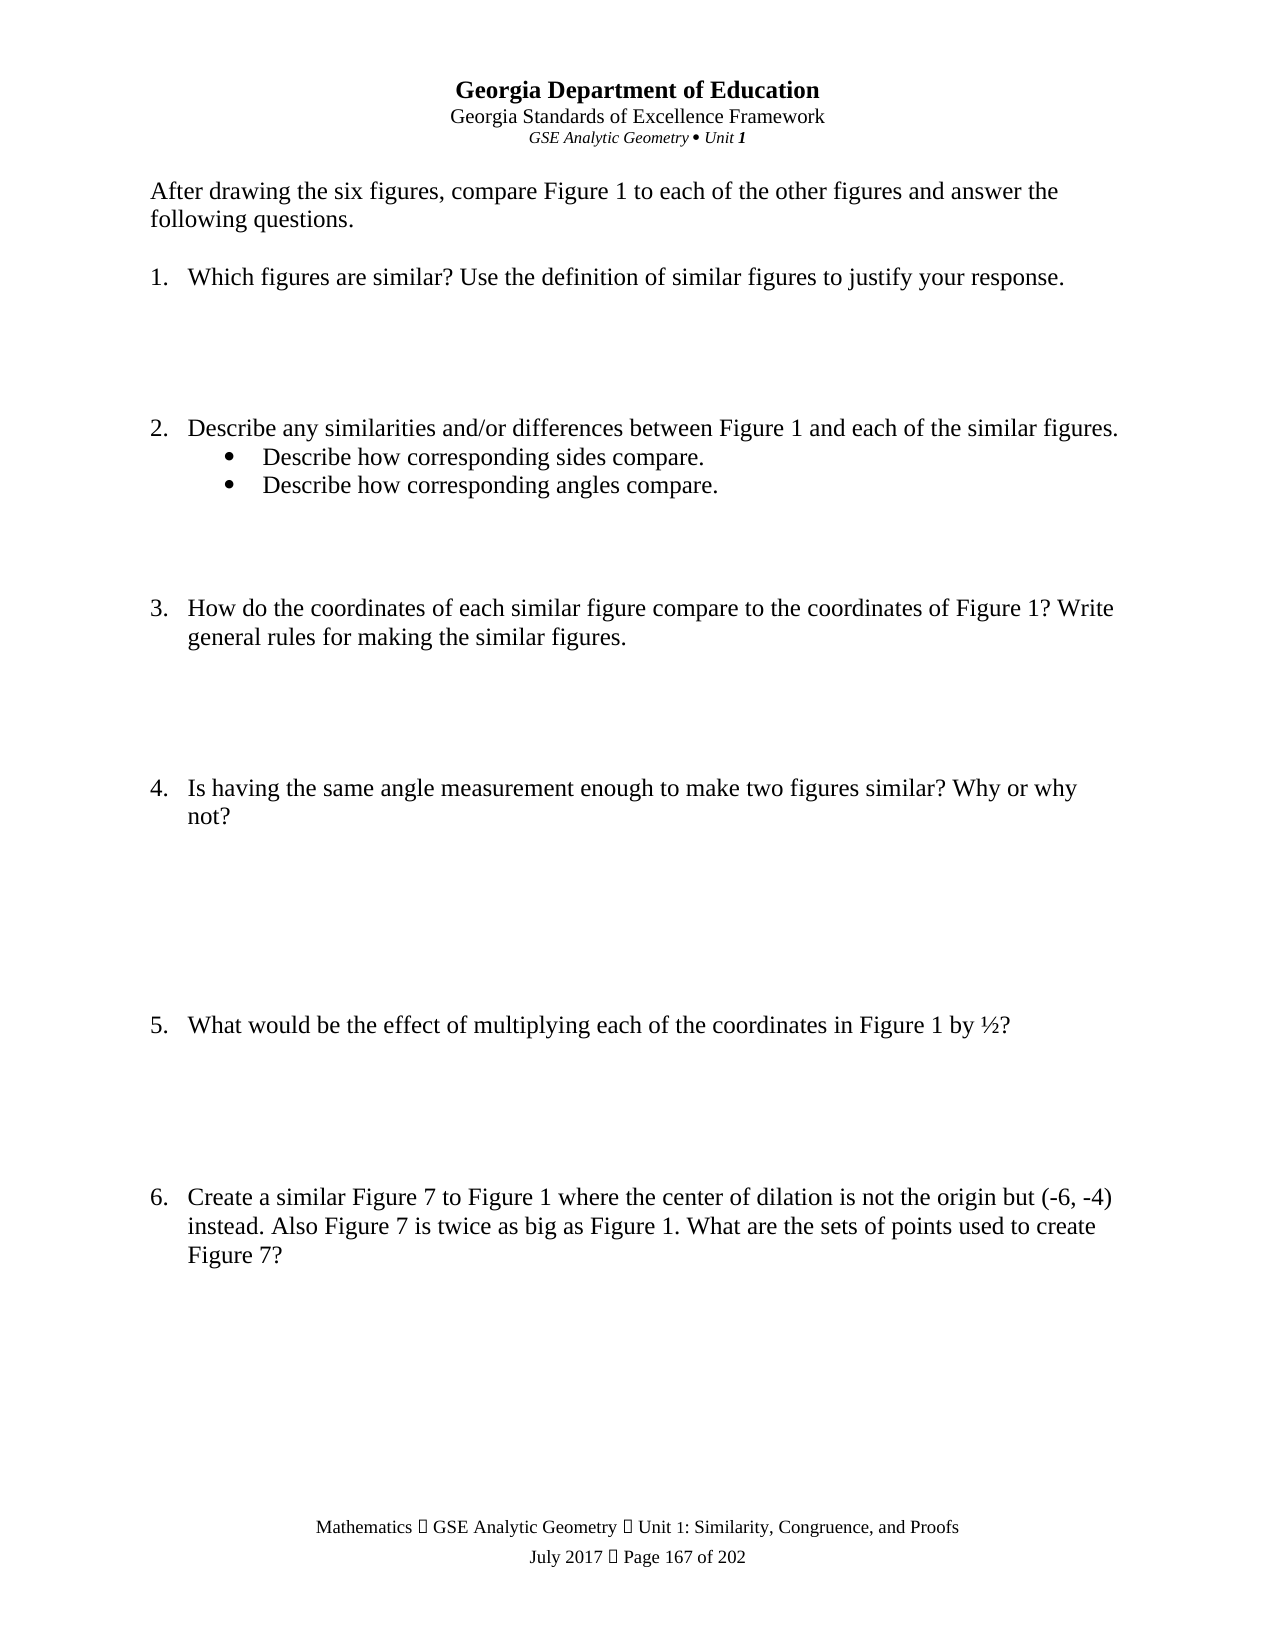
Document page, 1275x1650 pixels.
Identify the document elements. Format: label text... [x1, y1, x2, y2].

text After drawing the six figures, compare Figure 1 to each of the other figures and answer the following questions. [150, 176, 1125, 233]
list Describe how corresponding sides compare. [225, 442, 1125, 471]
list Is having the same angle measurement enough to make two figures similar? Why or why not? [150, 773, 1125, 830]
list How do the coordinates of each similar figure compare to the coordinates of Figure 1? Write general rules for making the similar figures. [150, 593, 1125, 650]
list Create a similar Figure 7 to Figure 1 where the center of dilation is not the origin but (-6, -4) instead. Also Figure 7 is twice as big as Figure 1. What are the sets of points used to create Figure 7? [150, 1182, 1125, 1269]
list Describe how corresponding angles compare. [225, 471, 1125, 499]
list Which figures are similar? Use the definition of similar figures to justify your response. [150, 262, 1125, 291]
list Describe any similarities and/or differences between Figure 1 and each of the similar figures. [150, 413, 1125, 442]
list What would be the effect of multiplying each of the coordinates in Figure 1 by ½? [150, 1010, 1125, 1039]
